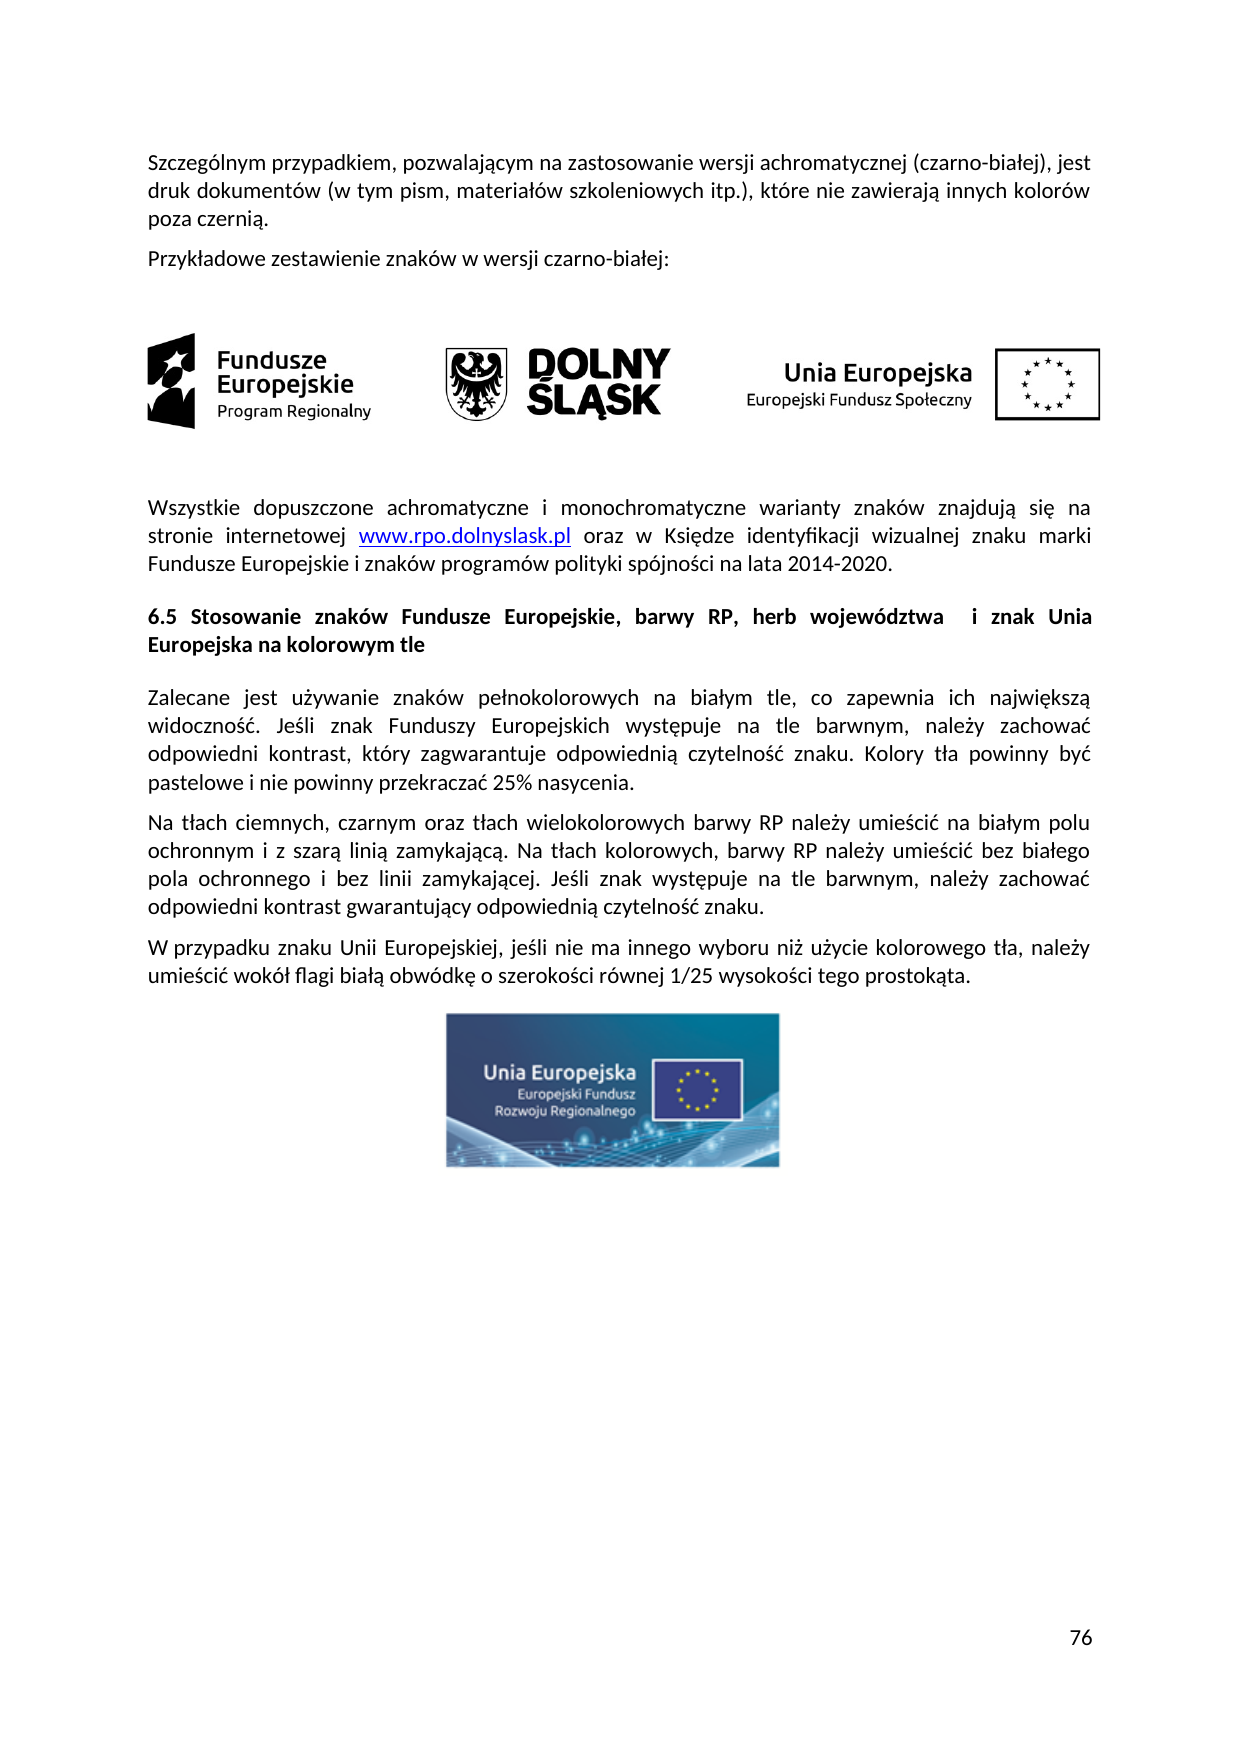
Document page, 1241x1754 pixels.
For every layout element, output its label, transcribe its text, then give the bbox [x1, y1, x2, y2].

text Na tłach ciemnych, czarnym oraz tłach wielokolorowych barwy RP należy umieścić na białym polu ochronnym i z szarą linią zamykającą. Na tłach kolorowych, barwy RP należy umieścić bez białego pola ochronnego i bez linii zamykającej. Jeśli znak występuje na tle barwnym, należy zachować odpowiedni kontrast gwarantujący odpowiednią czytelność znaku. [148, 808, 1092, 920]
text Szczególnym przypadkiem, pozwalającym na zastosowanie wersji achromatycznej (czarno-białej), jest druk dokumentów (w tym pism, materiałów szkoleniowych itp.), które nie zawierają innych kolorów poza czernią. [148, 148, 1092, 232]
text 6.5 Stosowanie znaków Fundusze Europejskie, barwy RP, herb województwa i znak Unia Europejska na kolorowym tle [148, 602, 1092, 658]
text Przykładowe zestawienie znaków w wersji czarno-białej: [148, 244, 1092, 272]
text Wszystkie dopuszczone achromatyczne i monochromatyczne warianty znaków znajdują się na stronie internetowej www.rpo.dolnyslask.pl oraz w Księdze identyfikacji wizualnej znaku marki Fundusze Europejskie i znaków programów polityki spójności na lata 2014-2020. [148, 493, 1092, 577]
picture [147, 325, 1100, 441]
text W przypadku znaku Unii Europejskiej, jeśli nie ma innego wyboru niż użycie kolorowego tła, należy umieścić wokół flagi białą obwódkę o szerokości równej 1/25 wysokości tego prostokąta. [148, 933, 1092, 989]
text Zalecane jest używanie znaków pełnokolorowych na białym tle, co zapewnia ich największą widoczność. Jeśli znak Funduszy Europejskich występuje na tle barwnym, należy zachować odpowiedni kontrast, który zagwarantuje odpowiednią czytelność znaku. Kolory tła powinny być pastelowe i nie powinny przekraczać 25% nasycenia. [148, 683, 1092, 796]
